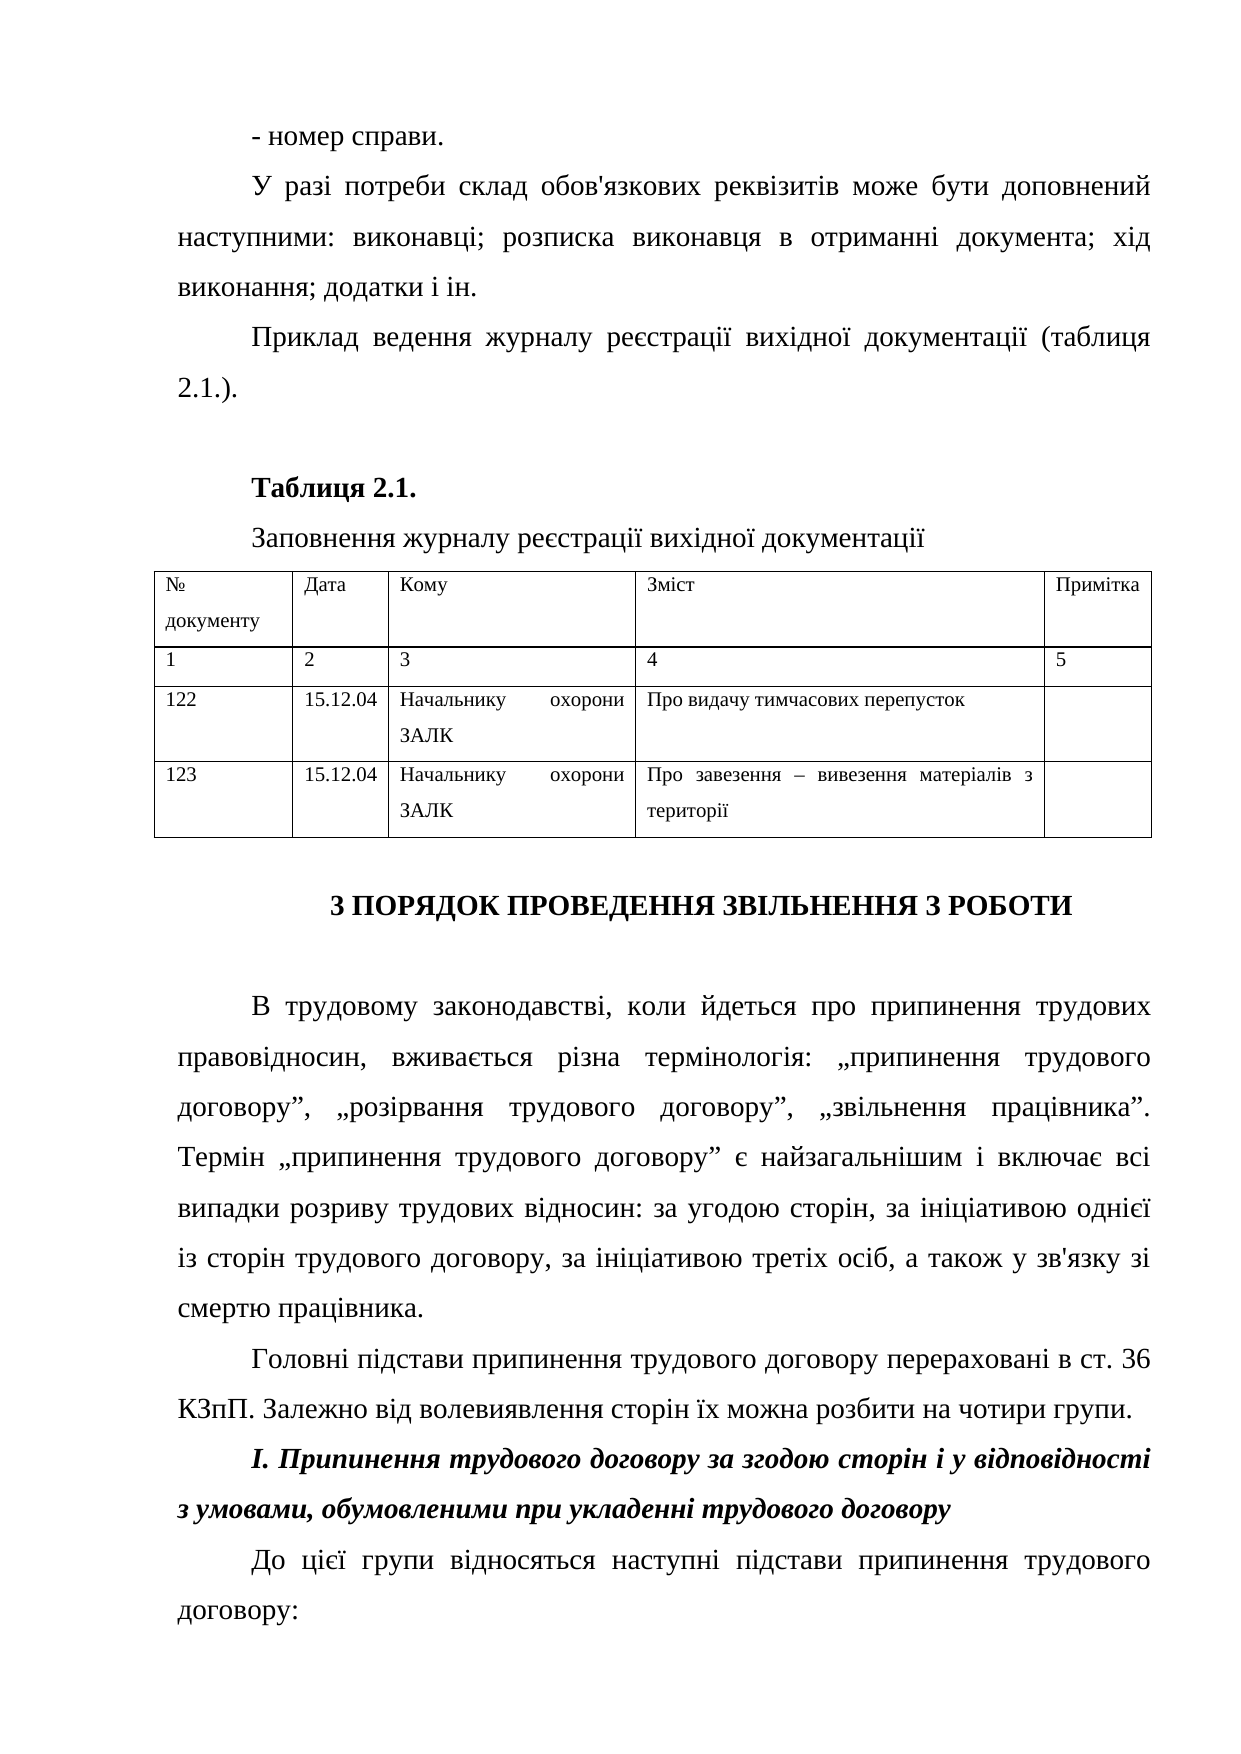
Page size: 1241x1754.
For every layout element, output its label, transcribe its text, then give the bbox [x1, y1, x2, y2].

text До цієї групи відносяться наступні підстави припинення трудового договору: [177, 1542, 1152, 1626]
text Головні підстави припинення трудового договору перераховані в ст. 36 КЗпП. Залежно від волевиявлення сторін їх можна розбити на чотири групи. [177, 1341, 1152, 1424]
table_cell [1045, 762, 1151, 837]
table_cell 5 [1045, 648, 1151, 686]
text В трудовому законодавстві, коли йдеться про припинення трудових правовідносин, вживається різна термінологія: „припинення трудового договору”, „розірвання трудового договору”, „звільнення працівника”. Термін „припинення трудового договору” є найзагальнішим і включає всі випадки розриву трудових відносин: за угодою сторін, за ініціативою однієї із сторін трудового договору, за ініціативою третіх осіб, а також у зв'язку зі смертю працівника. [177, 988, 1152, 1324]
table_header Примітка [1045, 572, 1151, 646]
table_cell 15.12.04 [293, 687, 388, 761]
text 3 ПОРЯДОК ПРОВЕДЕННЯ ЗВІЛЬНЕННЯ З РОБОТИ [177, 888, 1152, 921]
table_cell Про завезення – вивезення матеріалів з території [636, 762, 1044, 837]
table_cell [1045, 687, 1151, 761]
text Заповнення журналу реєстрації вихідної документації [177, 521, 1152, 554]
table_cell 4 [636, 648, 1044, 686]
text Приклад ведення журналу реєстрації вихідної документації (таблиця 2.1.). [177, 319, 1152, 403]
table_header Кому [389, 572, 635, 646]
table_cell 122 [155, 687, 292, 761]
table_header № документу [155, 572, 292, 646]
text - номер справи. [177, 118, 1152, 152]
table_cell 1 [155, 648, 292, 686]
table_header Дата [293, 572, 388, 646]
table_cell 123 [155, 762, 292, 837]
table_cell 2 [293, 648, 388, 686]
table_cell 3 [389, 648, 635, 686]
table_cell 15.12.04 [293, 762, 388, 837]
text I. Припинення трудового договору за згодою сторін і у відповідності з умовами, обумовленими при укладенні трудового договору [177, 1441, 1152, 1525]
text Таблиця 2.1. [177, 470, 1152, 504]
table_cell Начальнику охорони ЗАЛК [389, 687, 635, 761]
table_header Зміст [636, 572, 1044, 646]
text У разі потреби склад обов'язкових реквізитів може бути доповнений наступними: виконавці; розписка виконавця в отриманні документа; хід виконання; додатки і ін. [177, 168, 1152, 303]
table_cell Про видачу тимчасових перепусток [636, 687, 1044, 761]
table_cell Начальнику охорони ЗАЛК [389, 762, 635, 837]
